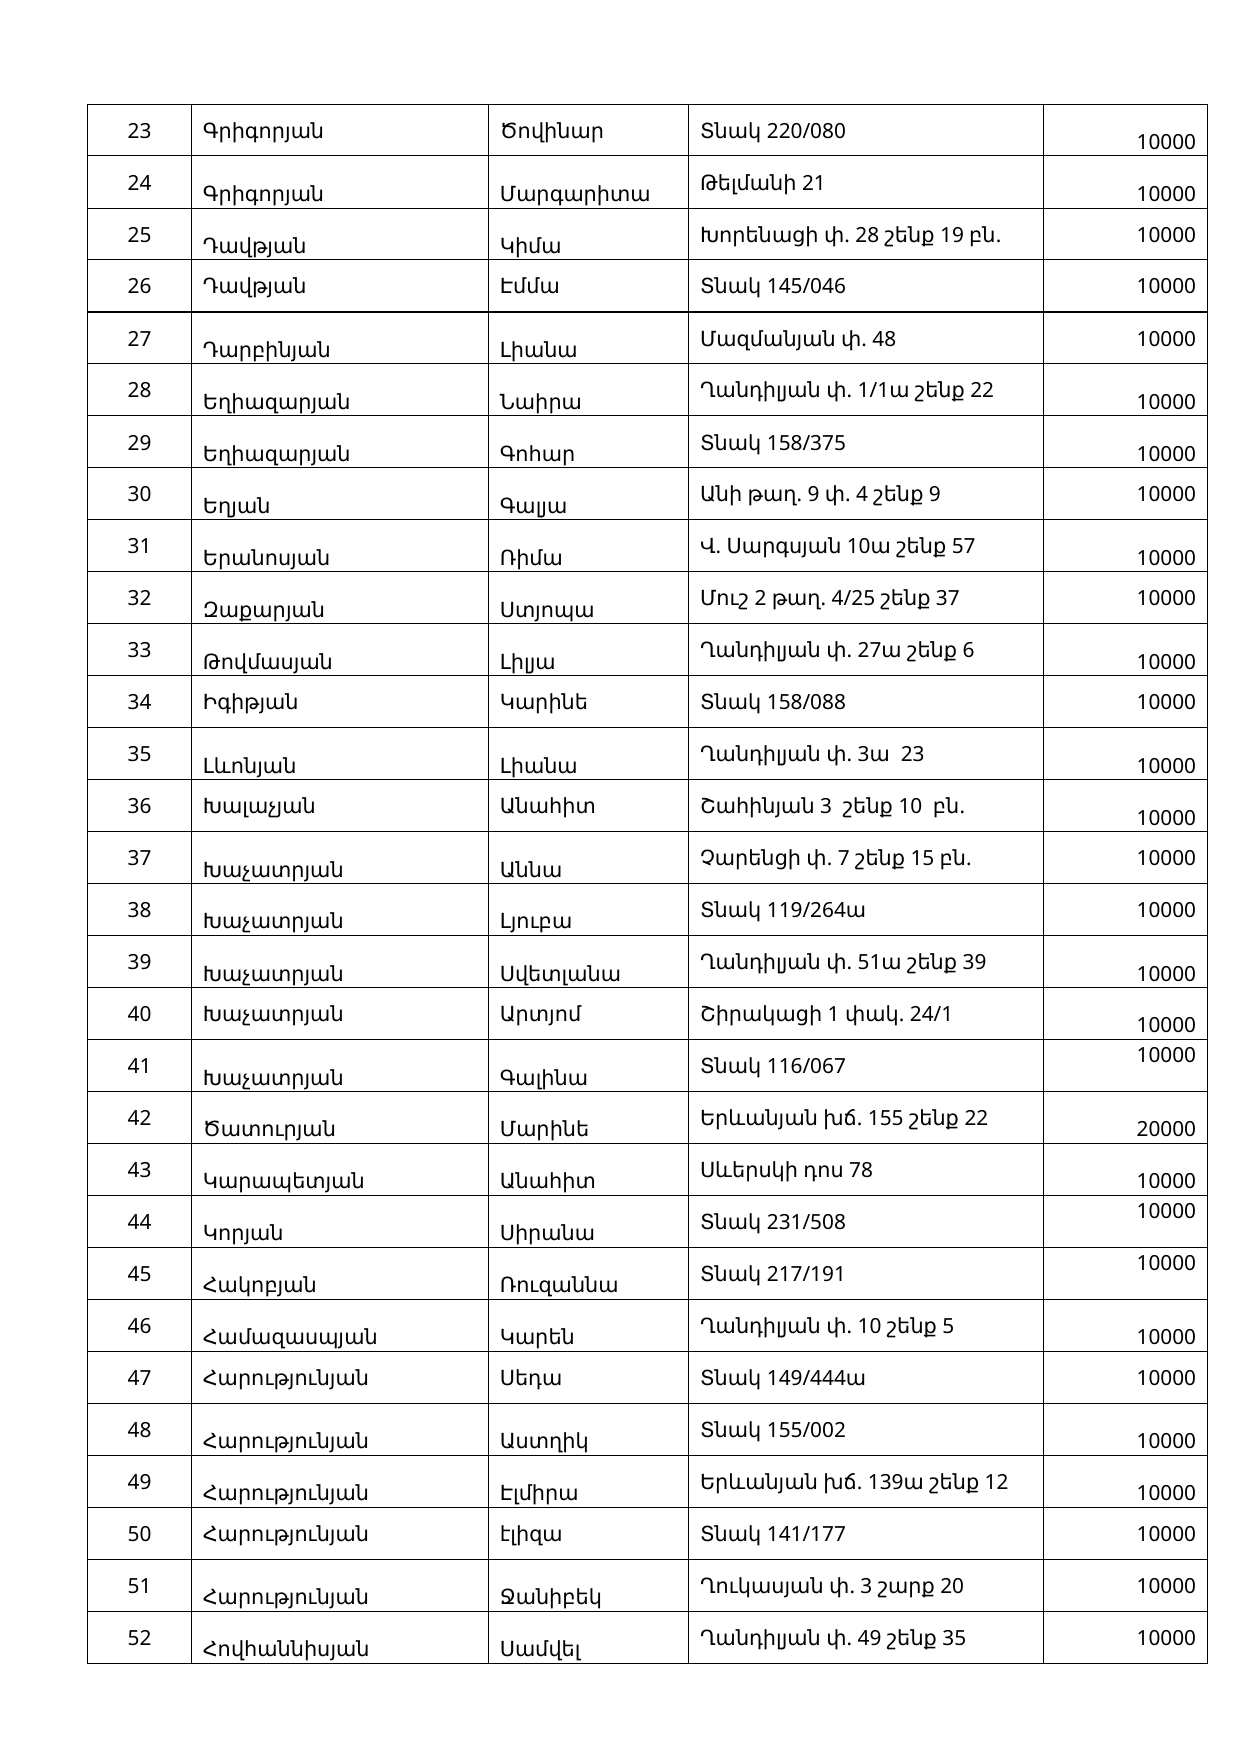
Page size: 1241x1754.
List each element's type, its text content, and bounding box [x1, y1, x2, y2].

table_cell 48 [88, 1404, 191, 1455]
table_cell 30 [88, 468, 191, 519]
table_cell Հարությունյան [192, 1404, 488, 1455]
table_cell Լևոնյան [192, 728, 488, 779]
table_cell 10000 [1044, 416, 1207, 467]
table_cell Հարությունյան [192, 1352, 488, 1403]
table_cell 10000 [1044, 1612, 1207, 1663]
table_cell Խորենացի փ. 28 շենք 19 բն. [689, 209, 1043, 259]
table_cell Դավթյան [192, 209, 488, 259]
table_cell Աստղիկ [489, 1404, 688, 1455]
table_cell 51 [88, 1560, 191, 1611]
table_cell Սեդա [489, 1352, 688, 1403]
table_cell 38 [88, 884, 191, 935]
table_cell Ռիմա [489, 520, 688, 571]
table_cell 10000 [1044, 884, 1207, 935]
table_cell 10000 [1044, 1508, 1207, 1559]
table_cell Մազմանյան փ. 48 [689, 313, 1043, 363]
table_cell Ղուկասյան փ. 3 շարք 20 [689, 1560, 1043, 1611]
table_cell Խաչատրյան [192, 988, 488, 1039]
table_cell 10000 [1044, 1040, 1207, 1091]
table_cell 10000 [1044, 313, 1207, 363]
table_cell Տնակ 217/191 [689, 1248, 1043, 1299]
table_cell 10000 [1044, 1248, 1207, 1299]
table_cell Երևանյան խճ. 155 շենք 22 [689, 1092, 1043, 1143]
table_cell Խաչատրյան [192, 884, 488, 935]
table_cell Արտյոմ [489, 988, 688, 1039]
table_cell Շահինյան 3 շենք 10 բն. [689, 780, 1043, 831]
table_cell Զաքարյան [192, 572, 488, 623]
table_cell Տնակ 141/177 [689, 1508, 1043, 1559]
table_cell Համազասպյան [192, 1300, 488, 1351]
table_cell Գրիգորյան [192, 156, 488, 207]
table_cell 27 [88, 313, 191, 363]
table_cell Ծատուրյան [192, 1092, 488, 1143]
table_cell Տնակ 158/088 [689, 676, 1043, 727]
table_cell 40 [88, 988, 191, 1039]
table_cell 34 [88, 676, 191, 727]
table_cell 29 [88, 416, 191, 467]
table_cell 10000 [1044, 1352, 1207, 1403]
table_cell Հարությունյան [192, 1508, 488, 1559]
table_cell 32 [88, 572, 191, 623]
table_cell 39 [88, 936, 191, 987]
table_cell 10000 [1044, 1404, 1207, 1455]
table_cell Իգիթյան [192, 676, 488, 727]
table_cell Անի թաղ. 9 փ. 4 շենք 9 [689, 468, 1043, 519]
table_cell Եղիազարյան [192, 416, 488, 467]
table_cell Սվետլանա [489, 936, 688, 987]
table_cell 43 [88, 1144, 191, 1195]
table_cell 25 [88, 209, 191, 259]
table_cell Հարությունյան [192, 1560, 488, 1611]
table_cell 10000 [1044, 624, 1207, 675]
table_cell 45 [88, 1248, 191, 1299]
table_cell Գոհար [489, 416, 688, 467]
table_cell էլիզա [489, 1508, 688, 1559]
table_cell Կարեն [489, 1300, 688, 1351]
table_cell Դավթյան [192, 260, 488, 311]
table_cell Ղանդիլյան փ. 27ա շենք 6 [689, 624, 1043, 675]
table_cell Չարենցի փ. 7 շենք 15 բն. [689, 832, 1043, 883]
table_cell Անահիտ [489, 1144, 688, 1195]
table_cell Հովհաննիսյան [192, 1612, 488, 1663]
table_cell 24 [88, 156, 191, 207]
table_cell Տնակ 158/375 [689, 416, 1043, 467]
table_cell Հարությունյան [192, 1456, 488, 1507]
table_cell Դարբինյան [192, 313, 488, 363]
table_cell Մարինե [489, 1092, 688, 1143]
table_cell Գրիգորյան [192, 105, 488, 155]
table_cell Տնակ 220/080 [689, 105, 1043, 155]
table_cell 10000 [1044, 105, 1207, 155]
table_cell 10000 [1044, 1560, 1207, 1611]
table_cell Վ. Սարգսյան 10ա շենք 57 [689, 520, 1043, 571]
table_cell Լիանա [489, 313, 688, 363]
table_cell Տնակ 119/264ա [689, 884, 1043, 935]
table_cell 33 [88, 624, 191, 675]
table_cell 44 [88, 1196, 191, 1247]
table_cell 49 [88, 1456, 191, 1507]
table_cell 20000 [1044, 1092, 1207, 1143]
table_cell Լյուբա [489, 884, 688, 935]
table_cell Սամվել [489, 1612, 688, 1663]
table_cell Էլմիրա [489, 1456, 688, 1507]
table_cell 35 [88, 728, 191, 779]
table_cell Գալինա [489, 1040, 688, 1091]
table_cell 31 [88, 520, 191, 571]
table_cell 10000 [1044, 988, 1207, 1039]
table_cell 10000 [1044, 156, 1207, 207]
table_cell 10000 [1044, 572, 1207, 623]
table_cell Խալաչյան [192, 780, 488, 831]
table_cell Ստյոպա [489, 572, 688, 623]
table_cell Տնակ 155/002 [689, 1404, 1043, 1455]
table_cell Աննա [489, 832, 688, 883]
table_cell Կարինե [489, 676, 688, 727]
table_cell 10000 [1044, 1456, 1207, 1507]
table_cell 50 [88, 1508, 191, 1559]
table_cell Կորյան [192, 1196, 488, 1247]
table_cell Ծովինար [489, 105, 688, 155]
table_cell 10000 [1044, 832, 1207, 883]
table_cell Ջանիբեկ [489, 1560, 688, 1611]
table_cell 10000 [1044, 676, 1207, 727]
table_cell 37 [88, 832, 191, 883]
table_cell Կիմա [489, 209, 688, 259]
table_cell 46 [88, 1300, 191, 1351]
table_cell 42 [88, 1092, 191, 1143]
table_cell Տնակ 231/508 [689, 1196, 1043, 1247]
table_cell 10000 [1044, 1144, 1207, 1195]
table_cell Սիրանա [489, 1196, 688, 1247]
table_cell Խաչատրյան [192, 832, 488, 883]
table_cell Թովմասյան [192, 624, 488, 675]
table_cell Տնակ 116/067 [689, 1040, 1043, 1091]
table_cell Երևանյան խճ. 139ա շենք 12 [689, 1456, 1043, 1507]
table_cell 26 [88, 260, 191, 311]
table_cell Մուշ 2 թաղ. 4/25 շենք 37 [689, 572, 1043, 623]
table_cell Երանոսյան [192, 520, 488, 571]
table_cell Խաչատրյան [192, 936, 488, 987]
table_cell 36 [88, 780, 191, 831]
table_cell Նաիրա [489, 364, 688, 415]
table_cell Գալյա [489, 468, 688, 519]
table_cell 10000 [1044, 209, 1207, 259]
table_cell 10000 [1044, 260, 1207, 311]
table_cell 10000 [1044, 520, 1207, 571]
table_cell 52 [88, 1612, 191, 1663]
table_cell Հակոբյան [192, 1248, 488, 1299]
table_cell 10000 [1044, 728, 1207, 779]
table_cell 41 [88, 1040, 191, 1091]
table_cell 10000 [1044, 468, 1207, 519]
table_cell Խաչատրյան [192, 1040, 488, 1091]
table_cell Ղանդիլյան փ. 49 շենք 35 [689, 1612, 1043, 1663]
table_cell Ղանդիլյան փ. 10 շենք 5 [689, 1300, 1043, 1351]
table_cell Սևերսկի դոս 78 [689, 1144, 1043, 1195]
table_cell Ղանդիլյան փ. 1/1ա շենք 22 [689, 364, 1043, 415]
table_cell Մարգարիտա [489, 156, 688, 207]
table_cell Եղիազարյան [192, 364, 488, 415]
table_cell Տնակ 145/046 [689, 260, 1043, 311]
table_cell Կարապետյան [192, 1144, 488, 1195]
table_cell 47 [88, 1352, 191, 1403]
table_cell Լիլյա [489, 624, 688, 675]
table_cell 28 [88, 364, 191, 415]
table_cell Ղանդիլյան փ. 3ա 23 [689, 728, 1043, 779]
table_cell 23 [88, 105, 191, 155]
table_cell 10000 [1044, 780, 1207, 831]
table_cell Ղանդիլյան փ. 51ա շենք 39 [689, 936, 1043, 987]
table_cell Լիանա [489, 728, 688, 779]
table_cell Շիրակացի 1 փակ. 24/1 [689, 988, 1043, 1039]
table_cell Էմմա [489, 260, 688, 311]
table_cell 10000 [1044, 1196, 1207, 1247]
table_cell Թելմանի 21 [689, 156, 1043, 207]
table_cell Եղյան [192, 468, 488, 519]
table_cell 10000 [1044, 364, 1207, 415]
table_cell 10000 [1044, 936, 1207, 987]
table_cell 10000 [1044, 1300, 1207, 1351]
table_cell Անահիտ [489, 780, 688, 831]
table_cell Ռուզաննա [489, 1248, 688, 1299]
table_cell Տնակ 149/444ա [689, 1352, 1043, 1403]
